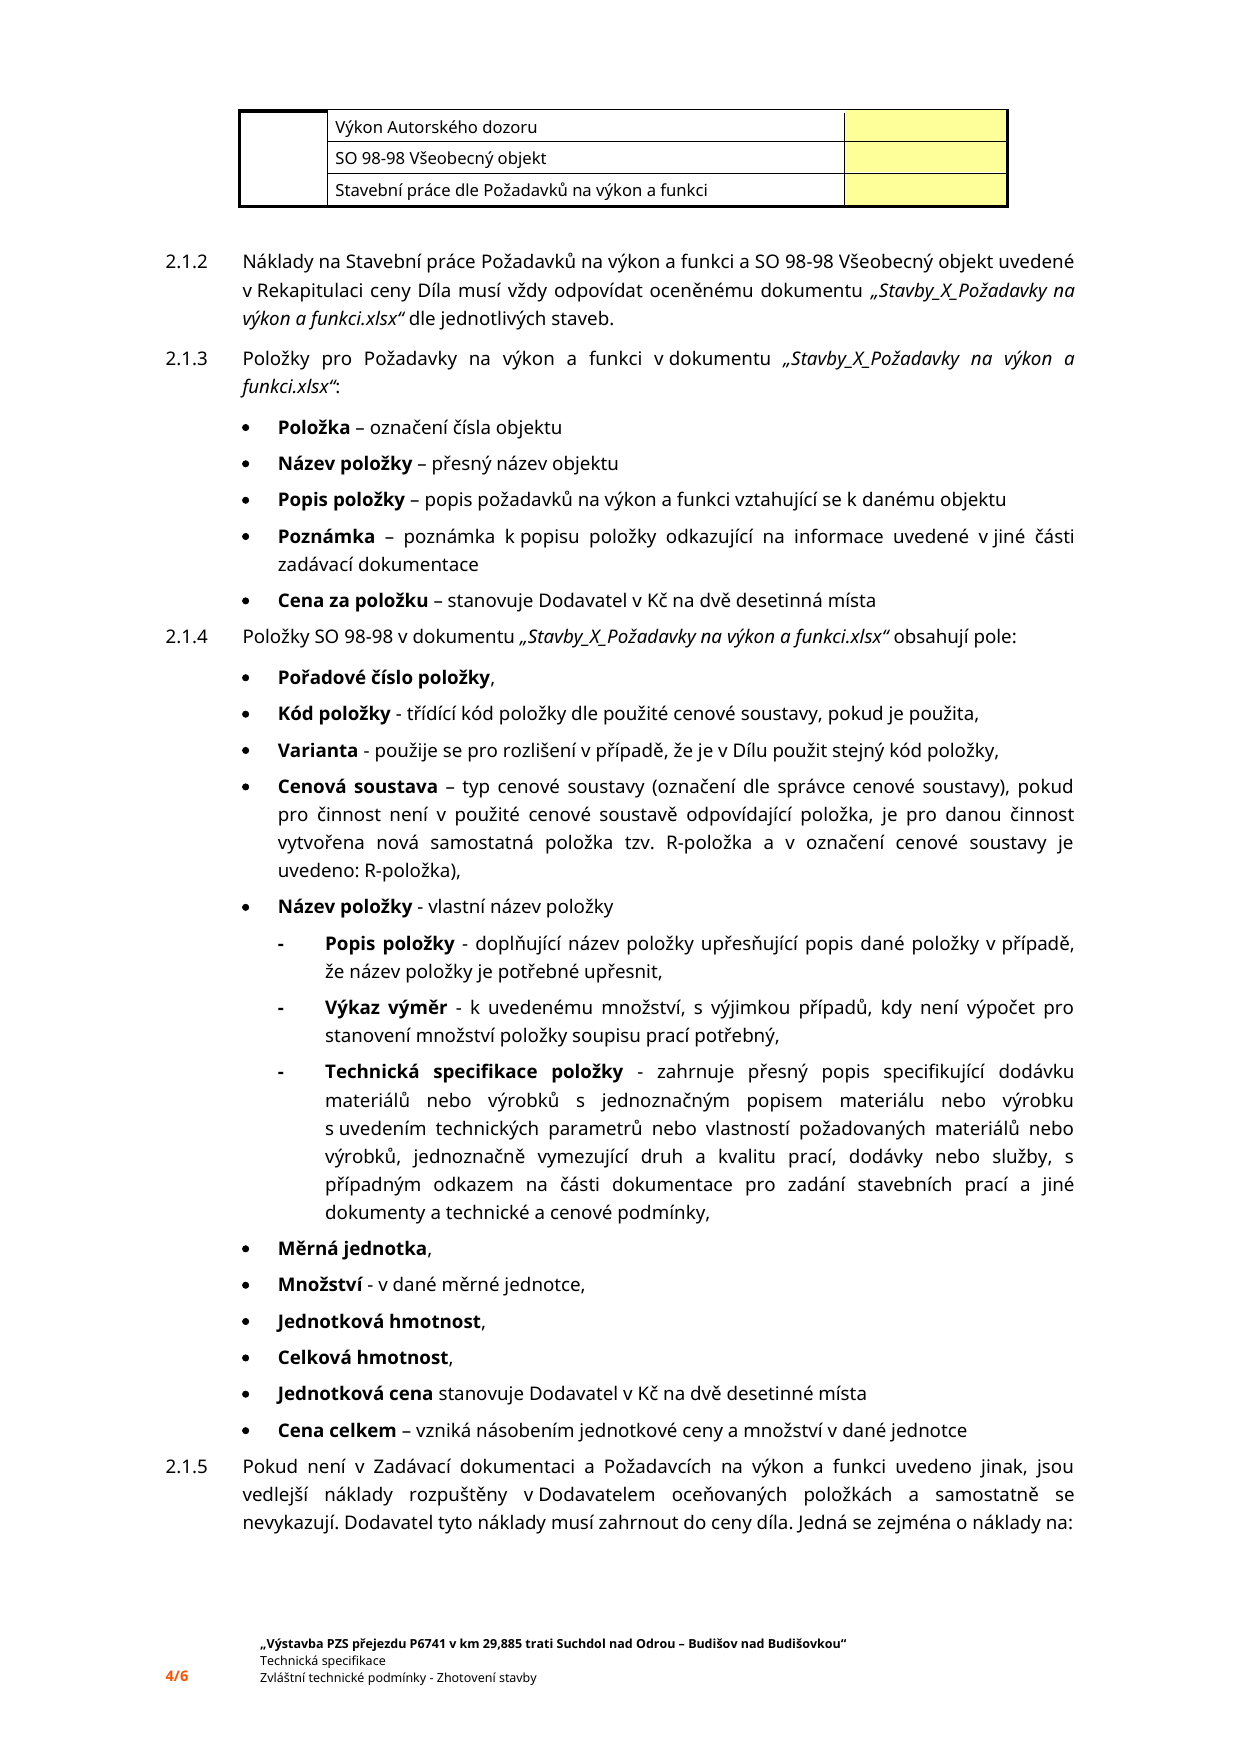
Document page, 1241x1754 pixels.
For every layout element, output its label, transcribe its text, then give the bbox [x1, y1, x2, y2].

text Položky pro Požadavky na výkon a funkci v dokumentu „Stavby_X_Požadavky na výkon a funkci.xlsx“: [165, 345, 1075, 399]
text Jednotková hmotnost, [242, 1308, 1075, 1333]
text Jednotková cena stanovuje Dodavatel v Kč na dvě desetinné místa [242, 1381, 1075, 1406]
text Celková hmotnost, [242, 1344, 1075, 1370]
text Cenová soustava – typ cenové soustavy (označení dle správce cenové soustavy), pokud pro činnost není v použité cenové soustavě odpovídající položka, je pro danou činnost vytvořena nová samostatná položka tzv. R-položka a v označení cenové soustavy je uvedeno: R-položka), [242, 773, 1075, 883]
table_cell [845, 174, 1006, 205]
text Cena celkem – vzniká násobením jednotkové ceny a množství v dané jednotce [242, 1417, 1075, 1443]
table_cell Stavební práce dle Požadavků na výkon a funkci [328, 174, 844, 205]
table_cell [845, 110, 1006, 141]
text Popis položky – popis požadavků na výkon a funkci vztahující se k danému objektu [242, 487, 1075, 512]
text Pořadové číslo položky, [242, 664, 1075, 690]
text Položky SO 98-98 v dokumentu „Stavby_X_Požadavky na výkon a funkci.xlsx“ obsahují pole: [165, 624, 1075, 649]
table_cell Výkon Autorského dozoru [328, 110, 845, 141]
text Popis položky - doplňující název položky upřesňující popis dané položky v případě, že název položky je potřebné upřesnit, [278, 930, 1075, 984]
table_cell SO 98-98 Všeobecný objekt [328, 142, 844, 172]
text Položka – označení čísla objektu [242, 414, 1075, 439]
text Množství - v dané měrné jednotce, [242, 1272, 1075, 1297]
text Měrná jednotka, [242, 1235, 1075, 1261]
text Název položky – přesný název objektu [242, 450, 1075, 476]
text Kód položky - třídící kód položky dle použité cenové soustavy, pokud je použita, [242, 701, 1075, 726]
text Varianta - použije se pro rozlišení v případě, že je v Dílu použit stejný kód položky, [242, 737, 1075, 762]
text Název položky - vlastní název položky [242, 894, 1075, 919]
table_cell [845, 142, 1006, 172]
text Poznámka – poznámka k popisu položky odkazující na informace uvedené v jiné části zadávací dokumentace [242, 523, 1075, 577]
text Náklady na Stavební práce Požadavků na výkon a funkci a SO 98-98 Všeobecný objekt uvedené v Rekapitulaci ceny Díla musí vždy odpovídat oceněnému dokumentu „Stavby_X_Požadavky na výkon a funkci.xlsx“ dle jednotlivých staveb. [165, 249, 1075, 330]
text Technická specifikace položky - zahrnuje přesný popis specifikující dodávku materiálů nebo výrobků s jednoznačným popisem materiálu nebo výrobku s uvedením technických parametrů nebo vlastností požadovaných materiálů nebo výrobků, jednoznačně vymezující druh a kvalitu prací, dodávky nebo služby, s případným odkazem na části dokumentace pro zadání stavebních prací a jiné dokumenty a technické a cenové podmínky, [278, 1059, 1075, 1224]
text Pokud není v Zadávací dokumentaci a Požadavcích na výkon a funkci uvedeno jinak, jsou vedlejší náklady rozpuštěny v Dodavatelem oceňovaných položkách a samostatně se nevykazují. Dodavatel tyto náklady musí zahrnout do ceny díla. Jedná se zejména o náklady na: [165, 1453, 1075, 1535]
text Výkaz výměr - k uvedenému množství, s výjimkou případů, kdy není výpočet pro stanovení množství položky soupisu prací potřebný, [278, 994, 1075, 1048]
text Cena za položku – stanovuje Dodavatel v Kč na dvě desetinná místa [242, 587, 1075, 613]
